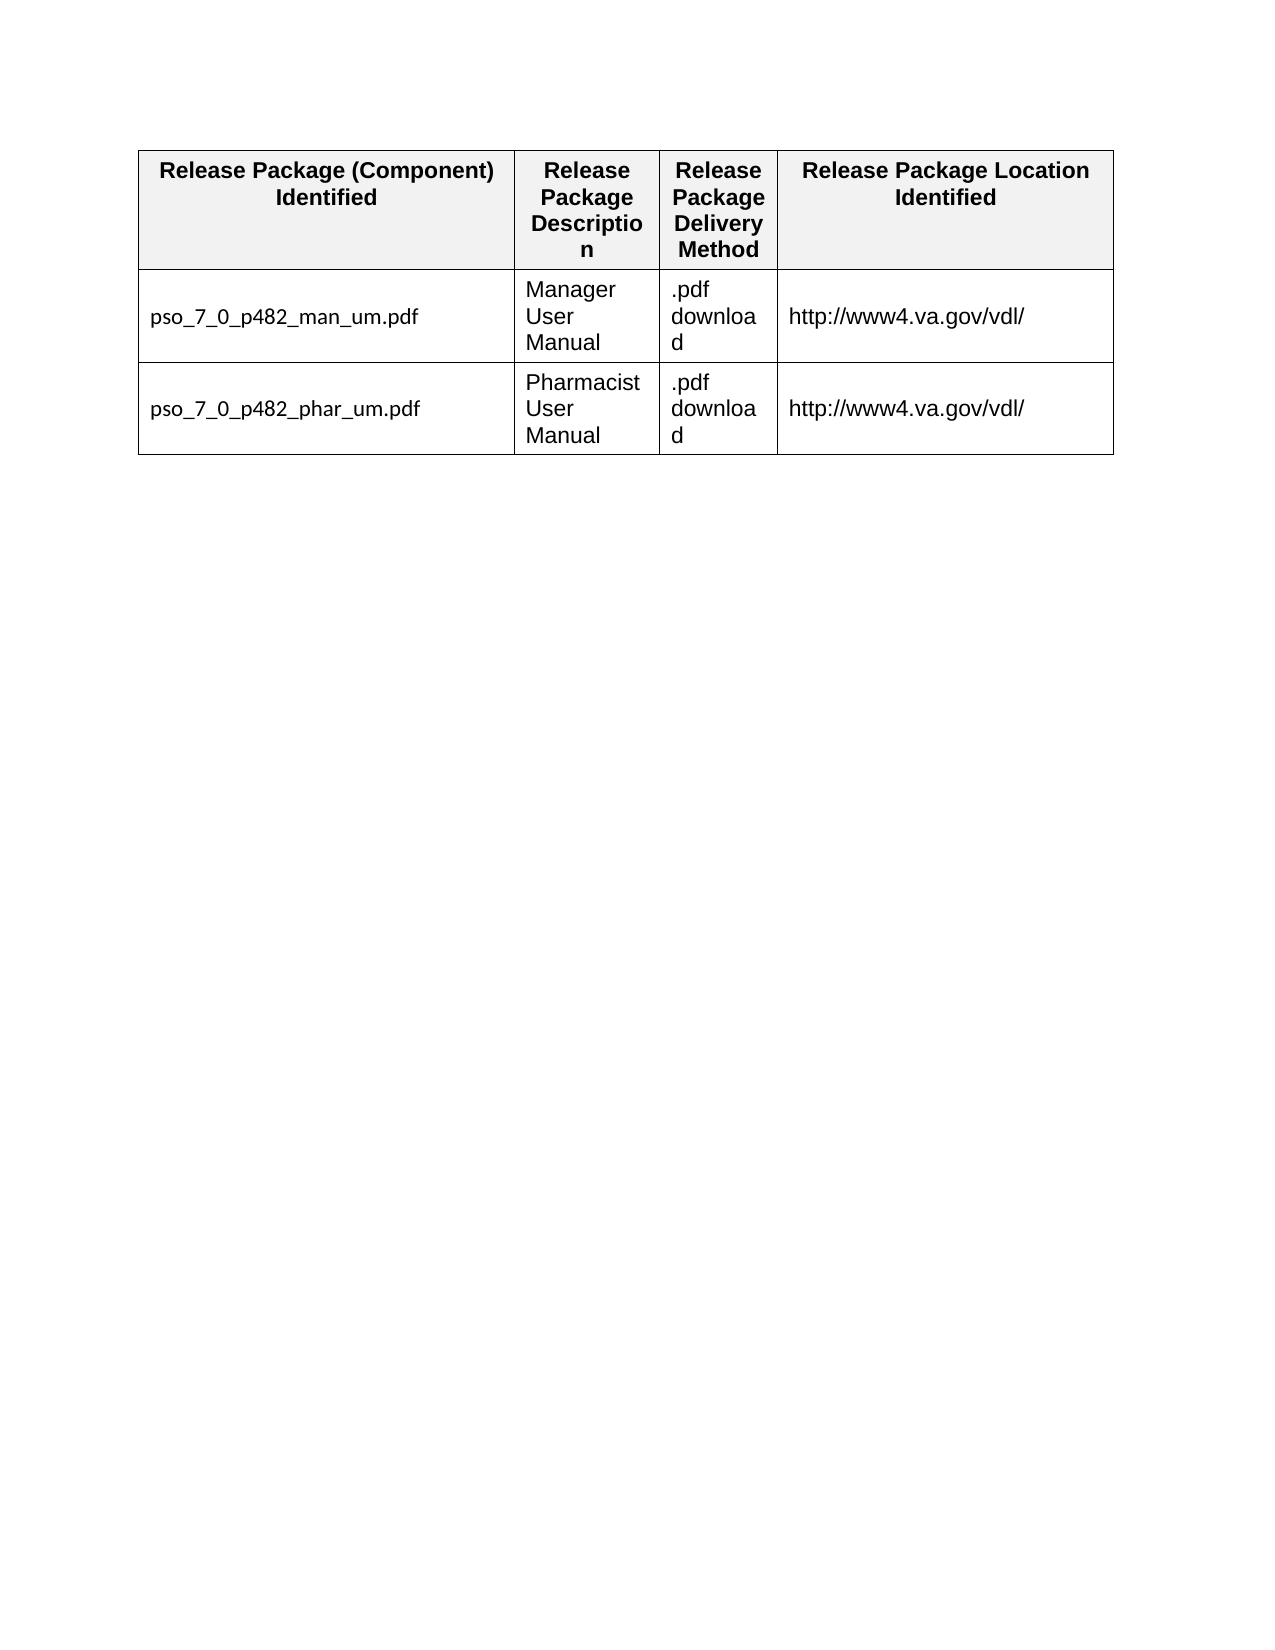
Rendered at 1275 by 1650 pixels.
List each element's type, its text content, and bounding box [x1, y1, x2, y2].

table_cell .pdf download [660, 363, 777, 454]
table_cell http://www4.va.gov/vdl/ [778, 270, 1113, 362]
table_header Release Package (Component) Identified [139, 151, 514, 269]
table_cell Pharmacist User Manual [515, 363, 659, 454]
table_cell http://www4.va.gov/vdl/ [778, 363, 1113, 454]
table_header Release Package Description [515, 151, 659, 269]
table_cell pso_7_0_p482_phar_um.pdf [139, 363, 514, 454]
table_header Release Package Delivery Method [660, 151, 777, 269]
table_header Release Package Location Identified [778, 151, 1113, 269]
table_cell Manager User Manual [515, 270, 659, 362]
table_cell pso_7_0_p482_man_um.pdf [139, 270, 514, 362]
table_cell .pdf download [660, 270, 777, 362]
